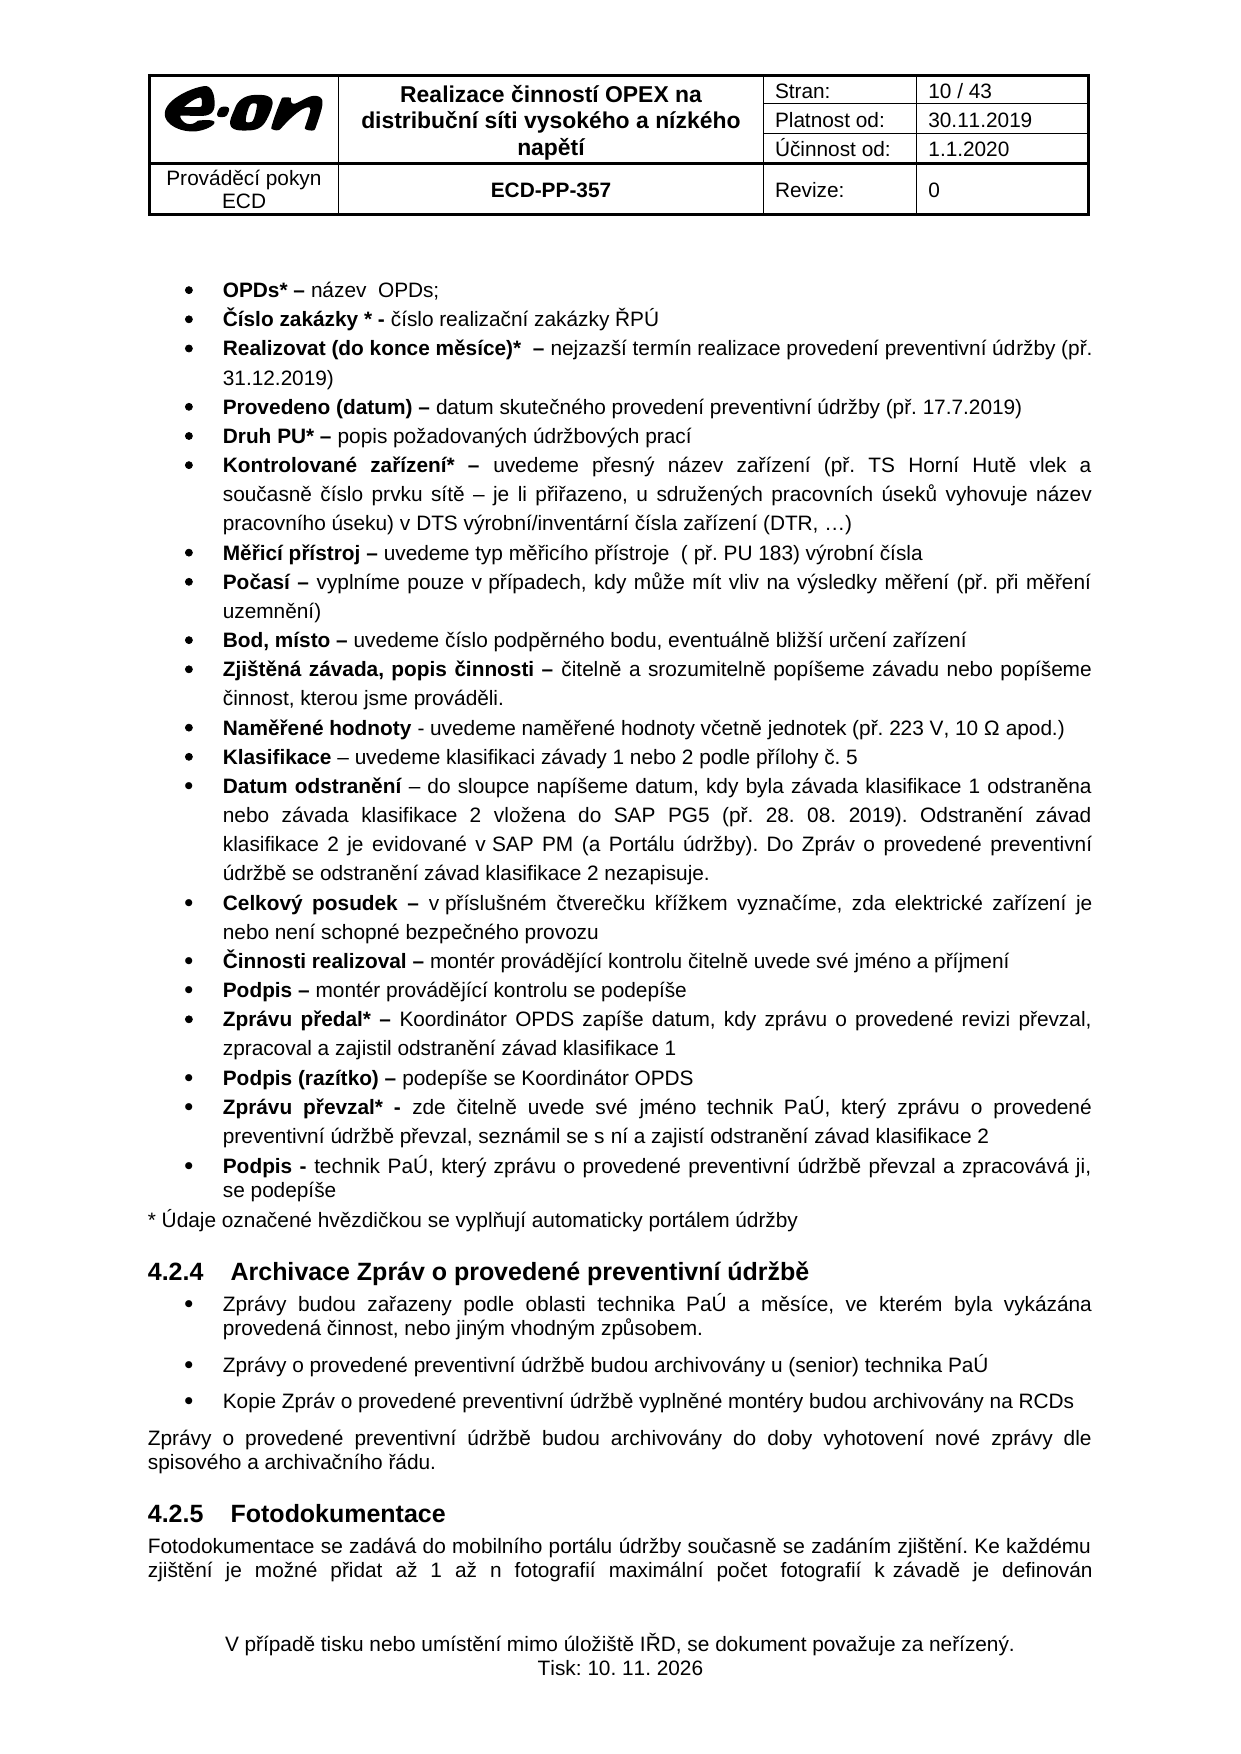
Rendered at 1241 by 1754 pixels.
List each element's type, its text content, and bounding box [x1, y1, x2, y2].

list Podpis (razítko) – podepíše se Koordinátor OPDS [185, 1060, 1092, 1089]
list Realizovat (do konce měsíce)* – nejzazší termín realizace provedení preventivní údržby (př. 31.12.2019) [185, 331, 1092, 389]
text * Údaje označené hvězdičkou se vyplňují automaticky portálem údržby [148, 1208, 1092, 1232]
list Počasí – vyplníme pouze v případech, kdy může mít vliv na výsledky měření (př. při měření uzemnění) [185, 564, 1092, 623]
list Podpis - technik PaÚ, který zprávu o provedené preventivní údržbě převzal a zpracovává ji, se podepíše [185, 1154, 1092, 1202]
list Druh PU* – popis požadovaných údržbových prací [185, 418, 1092, 448]
list Číslo zakázky * - číslo realizační zakázky ŘPÚ [185, 302, 1092, 331]
list Kontrolované zařízení* – uvedeme přesný název zařízení (př. TS Horní Hutě vlek a současně číslo prvku sítě – je li přiřazeno, u sdružených pracovních úseků vyhovuje název pracovního úseku) v DTS výrobní/inventární čísla zařízení (DTR, …) [185, 448, 1092, 535]
list Provedeno (datum) – datum skutečného provedení preventivní údržby (př. 17.7.2019) [185, 389, 1092, 418]
text Zprávy o provedené preventivní údržbě budou archivovány do doby vyhotovení nové zprávy dle spisového a archivačního řádu. [148, 1426, 1092, 1474]
list Měřicí přístroj – uvedeme typ měřicího přístroje ( př. PU 183) výrobní čísla [185, 535, 1092, 564]
list Bod, místo – uvedeme číslo podpěrného bodu, eventuálně bližší určení zařízení [185, 623, 1092, 652]
list Zprávy budou zařazeny podle oblasti technika PaÚ a měsíce, ve kterém byla vykázána provedená činnost, nebo jiným vhodným způsobem. [185, 1292, 1092, 1340]
list Naměřené hodnoty - uvedeme naměřené hodnoty včetně jednotek (př. 223 V, 10 Ω apod.) [185, 710, 1092, 739]
list OPDs* – název OPDs; [185, 273, 1092, 302]
list Činnosti realizoval – montér provádějící kontrolu čitelně uvede své jméno a příjmení [185, 943, 1092, 973]
subtitle Archivace Zpráv o provedené preventivní údržbě [148, 1257, 1092, 1286]
list Kopie Zpráv o provedené preventivní údržbě vyplněné montéry budou archivovány na RCDs [185, 1389, 1092, 1413]
list Zprávu převzal* - zde čitelně uvede své jméno technik PaÚ, který zprávu o provedené preventivní údržbě převzal, seznámil se s ní a zajistí odstranění závad klasifikace 2 [185, 1089, 1092, 1148]
list Podpis – montér provádějící kontrolu se podepíše [185, 973, 1092, 1002]
list Zjištěná závada, popis činnosti – čitelně a srozumitelně popíšeme závadu nebo popíšeme činnost, kterou jsme prováděli. [185, 652, 1092, 710]
list Celkový posudek – v příslušném čtverečku křížkem vyznačíme, zda elektrické zařízení je nebo není schopné bezpečného provozu [185, 885, 1092, 943]
list Zprávu předal* – Koordinátor OPDS zapíše datum, kdy zprávu o provedené revizi převzal, zpracoval a zajistil odstranění závad klasifikace 1 [185, 1002, 1092, 1060]
list Klasifikace – uvedeme klasifikaci závady 1 nebo 2 podle přílohy č. 5 [185, 739, 1092, 768]
list Zprávy o provedené preventivní údržbě budou archivovány u (senior) technika PaÚ [185, 1353, 1092, 1377]
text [148, 1534, 1092, 1582]
subtitle Fotodokumentace [148, 1499, 1092, 1527]
list Datum odstranění – do sloupce napíšeme datum, kdy byla závada klasifikace 1 odstraněna nebo závada klasifikace 2 vložena do SAP PG5 (př. 28. 08. 2019). Odstranění závad klasifikace 2 je evidované v SAP PM (a Portálu údržby). Do Zpráv o provedené preventivní údržbě se odstranění závad klasifikace 2 nezapisuje. [185, 768, 1092, 885]
